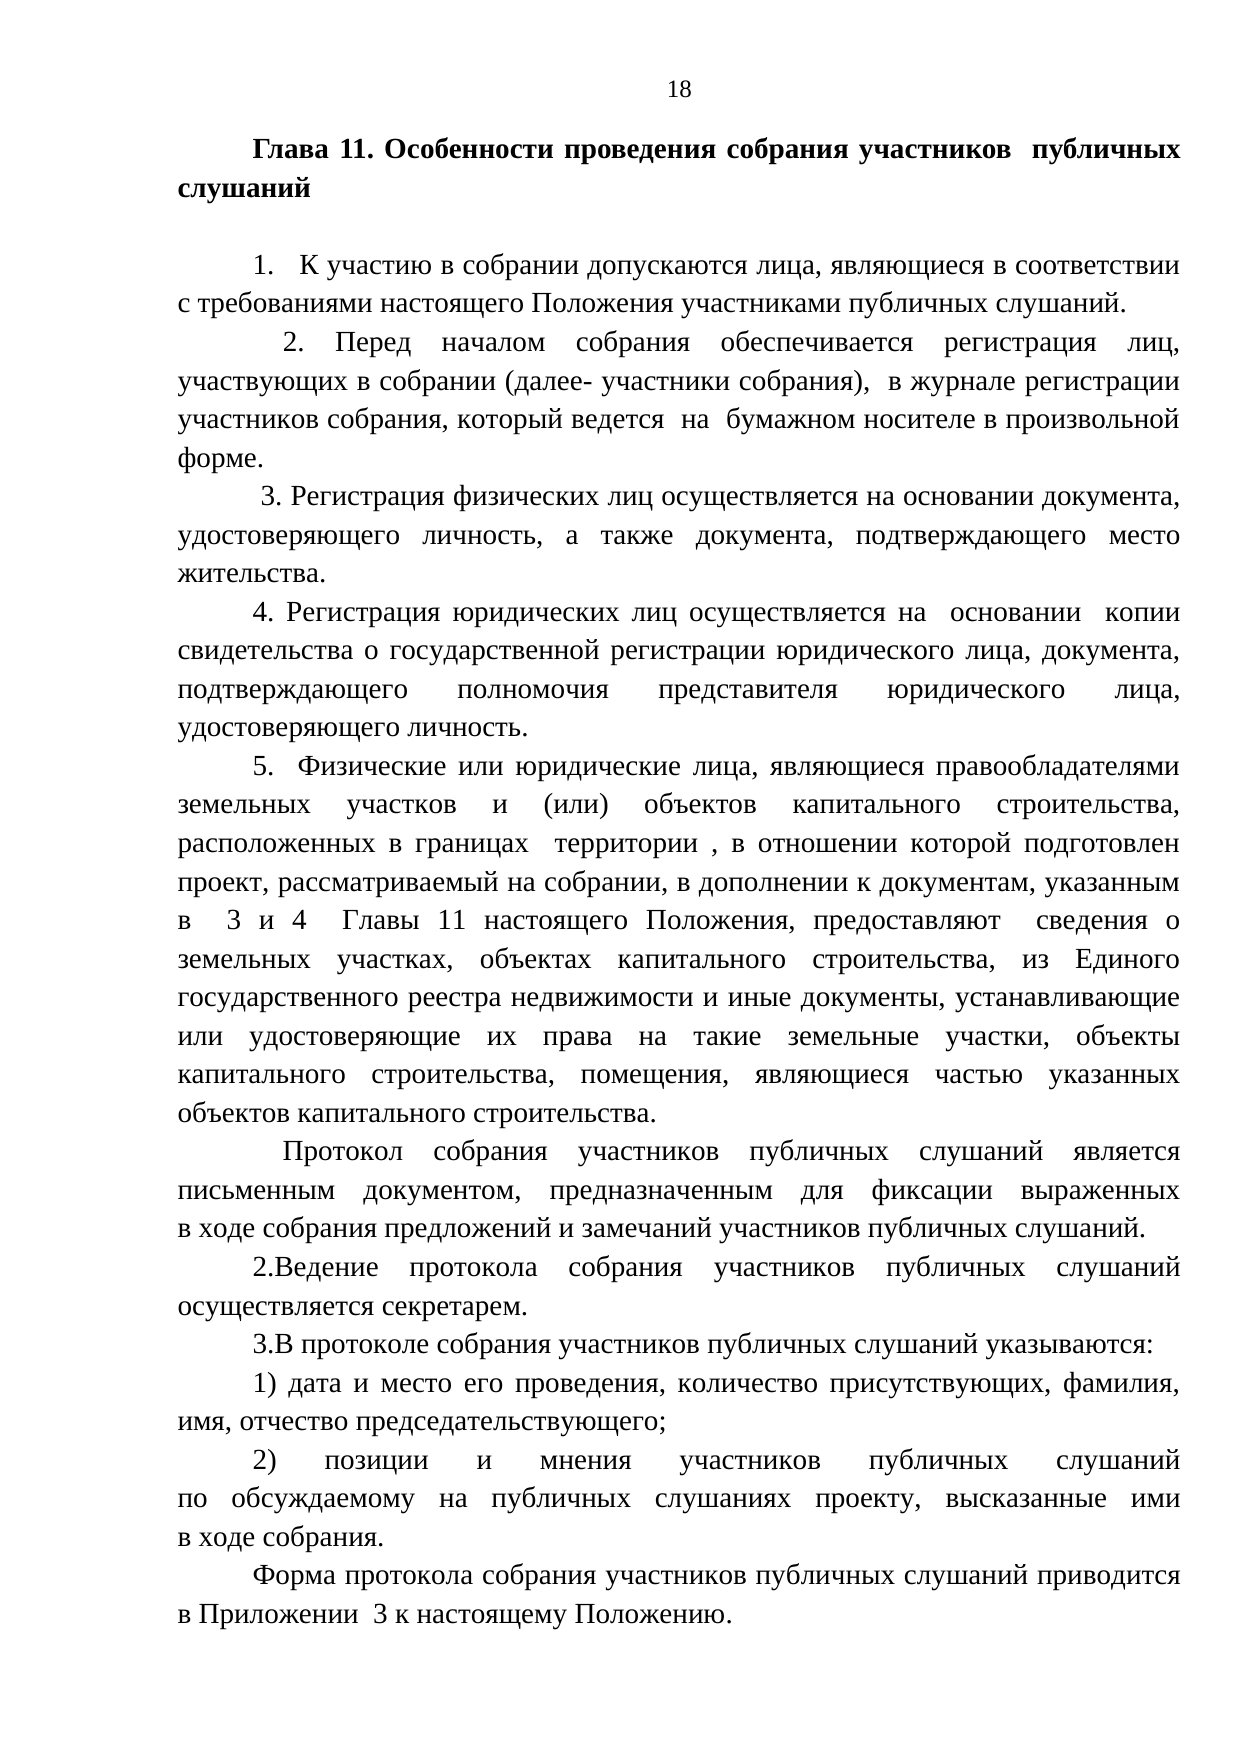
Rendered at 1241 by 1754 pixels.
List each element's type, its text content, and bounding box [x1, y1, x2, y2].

text 3.В протоколе собрания участников публичных слушаний указываются: [177, 1326, 1181, 1360]
text Протокол собрания участников публичных слушаний является письменным документом, предназначенным для фиксации выраженных в ходе собрания предложений и замечаний участников публичных слушаний. [177, 1133, 1181, 1244]
text 4. Регистрация юридических лиц осуществляется на основании копии свидетельства о государственной регистрации юридического лица, документа, подтверждающего полномочия представителя юридического лица, удостоверяющего личность. [177, 594, 1181, 743]
text Глава 11. Особенности проведения собрания участников публичных слушаний [177, 131, 1181, 203]
text 1. К участию в собрании допускаются лица, являющиеся в соответствии с требованиями настоящего Положения участниками публичных слушаний. [177, 247, 1181, 319]
text Форма протокола собрания участников публичных слушаний приводится в Приложении 3 к настоящему Положению. [177, 1557, 1181, 1629]
text 3. Регистрация физических лиц осуществляется на основании документа, удостоверяющего личность, а также документа, подтверждающего место жительства. [177, 478, 1181, 589]
text 1) дата и место его проведения, количество присутствующих, фамилия, имя, отчество председательствующего; [177, 1365, 1181, 1437]
text 2) позиции и мнения участников публичных слушаний по обсуждаемому на публичных слушаниях проекту, высказанные ими в ходе собрания. [177, 1442, 1181, 1552]
text 2.Ведение протокола собрания участников публичных слушаний осуществляется секретарем. [177, 1249, 1181, 1321]
text 2. Перед началом собрания обеспечивается регистрация лиц, участвующих в собрании (далее- участники собрания), в журнале регистрации участников собрания, который ведется на бумажном носителе в произвольной форме. [177, 324, 1181, 473]
text 5. Физические или юридические лица, являющиеся правообладателями земельных участков и (или) объектов капитального строительства, расположенных в границах территории , в отношении которой подготовлен проект, рассматриваемый на собрании, в дополнении к документам, указанным в 3 и 4 Главы 11 настоящего Положения, предоставляют сведения о земельных участках, объектах капитального строительства, из Единого государственного реестра недвижимости и иные документы, устанавливающие или удостоверяющие их права на такие земельные участки, объекты капитального строительства, помещения, являющиеся частью указанных объектов капитального строительства. [177, 748, 1181, 1128]
